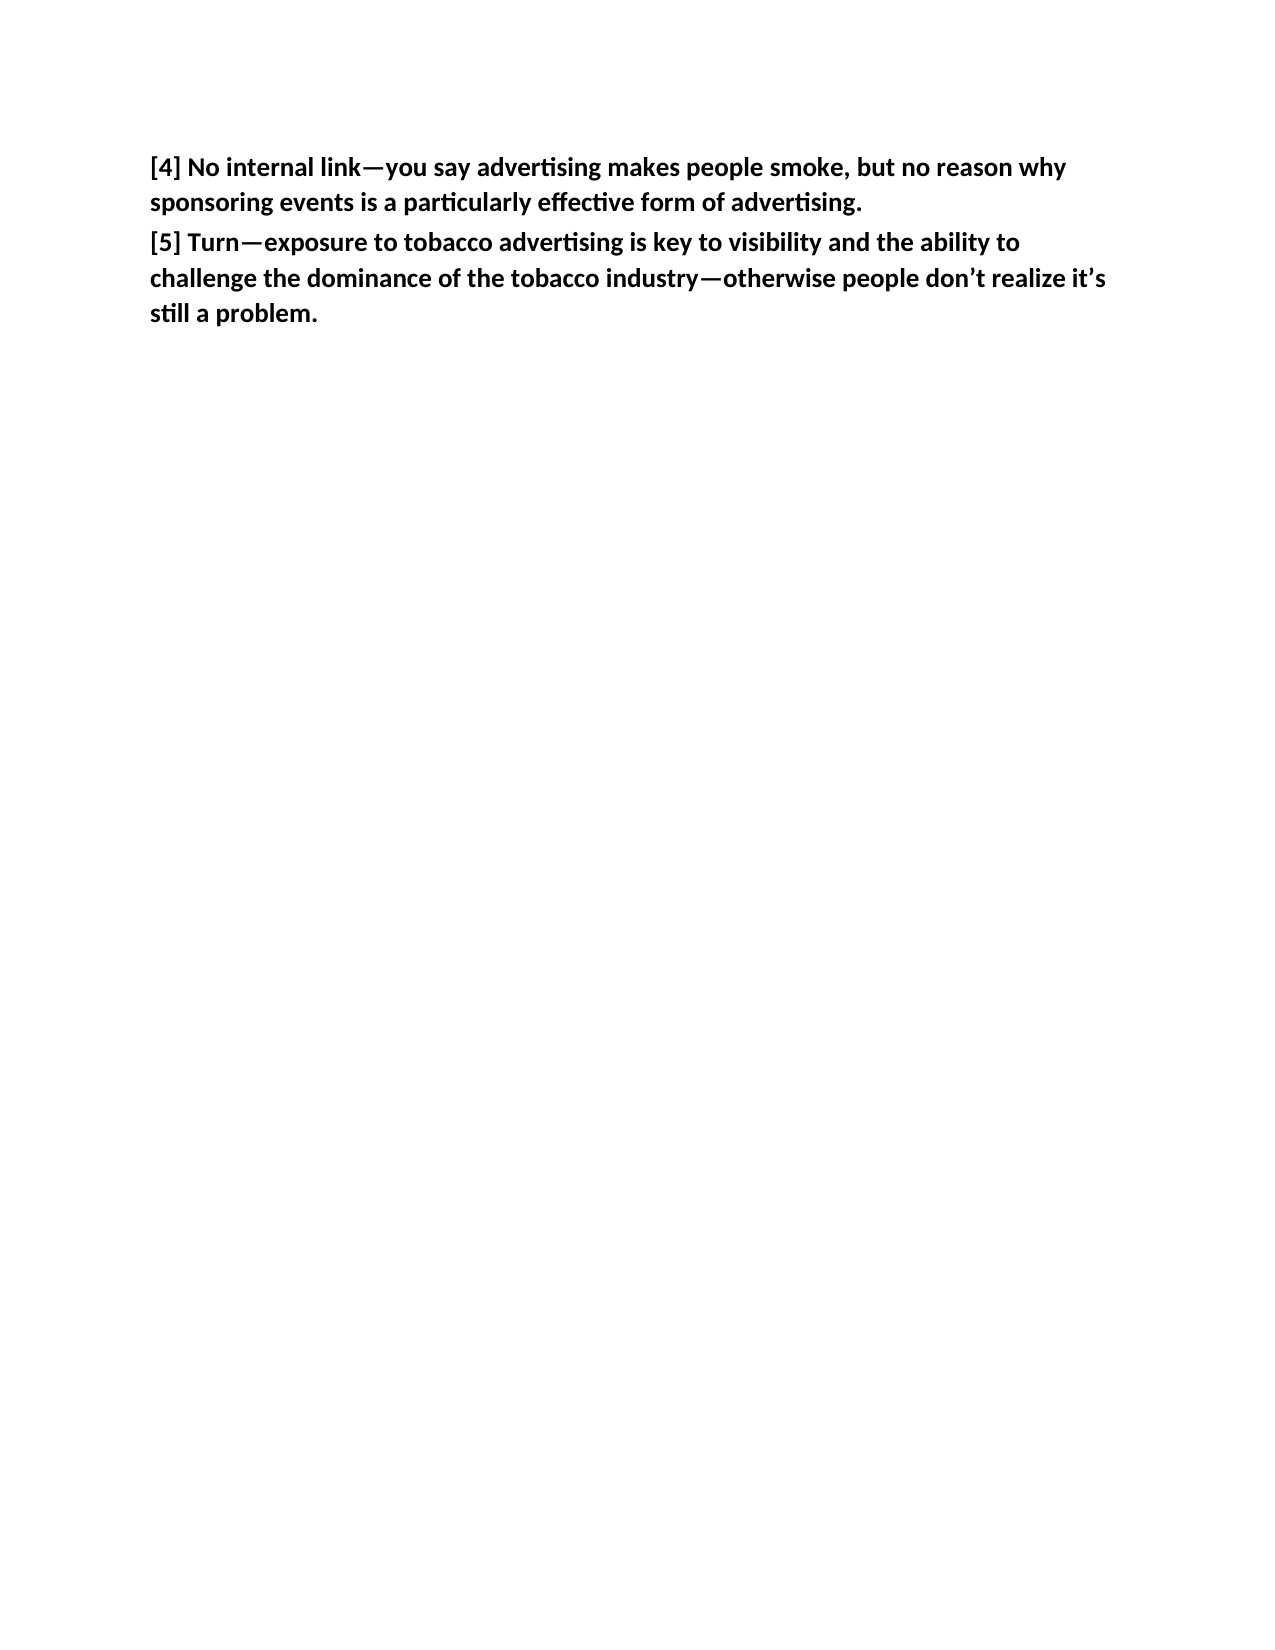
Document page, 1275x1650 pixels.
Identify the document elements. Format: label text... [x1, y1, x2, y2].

subtitle [5] Turn—exposure to tobacco advertising is key to visibility and the ability to challenge the dominance of the tobacco industry—otherwise people don’t realize it’s still a problem. [150, 225, 1125, 330]
subtitle [4] No internal link—you say advertising makes people smoke, but no reason why sponsoring events is a particularly effective form of advertising. [150, 150, 1125, 219]
